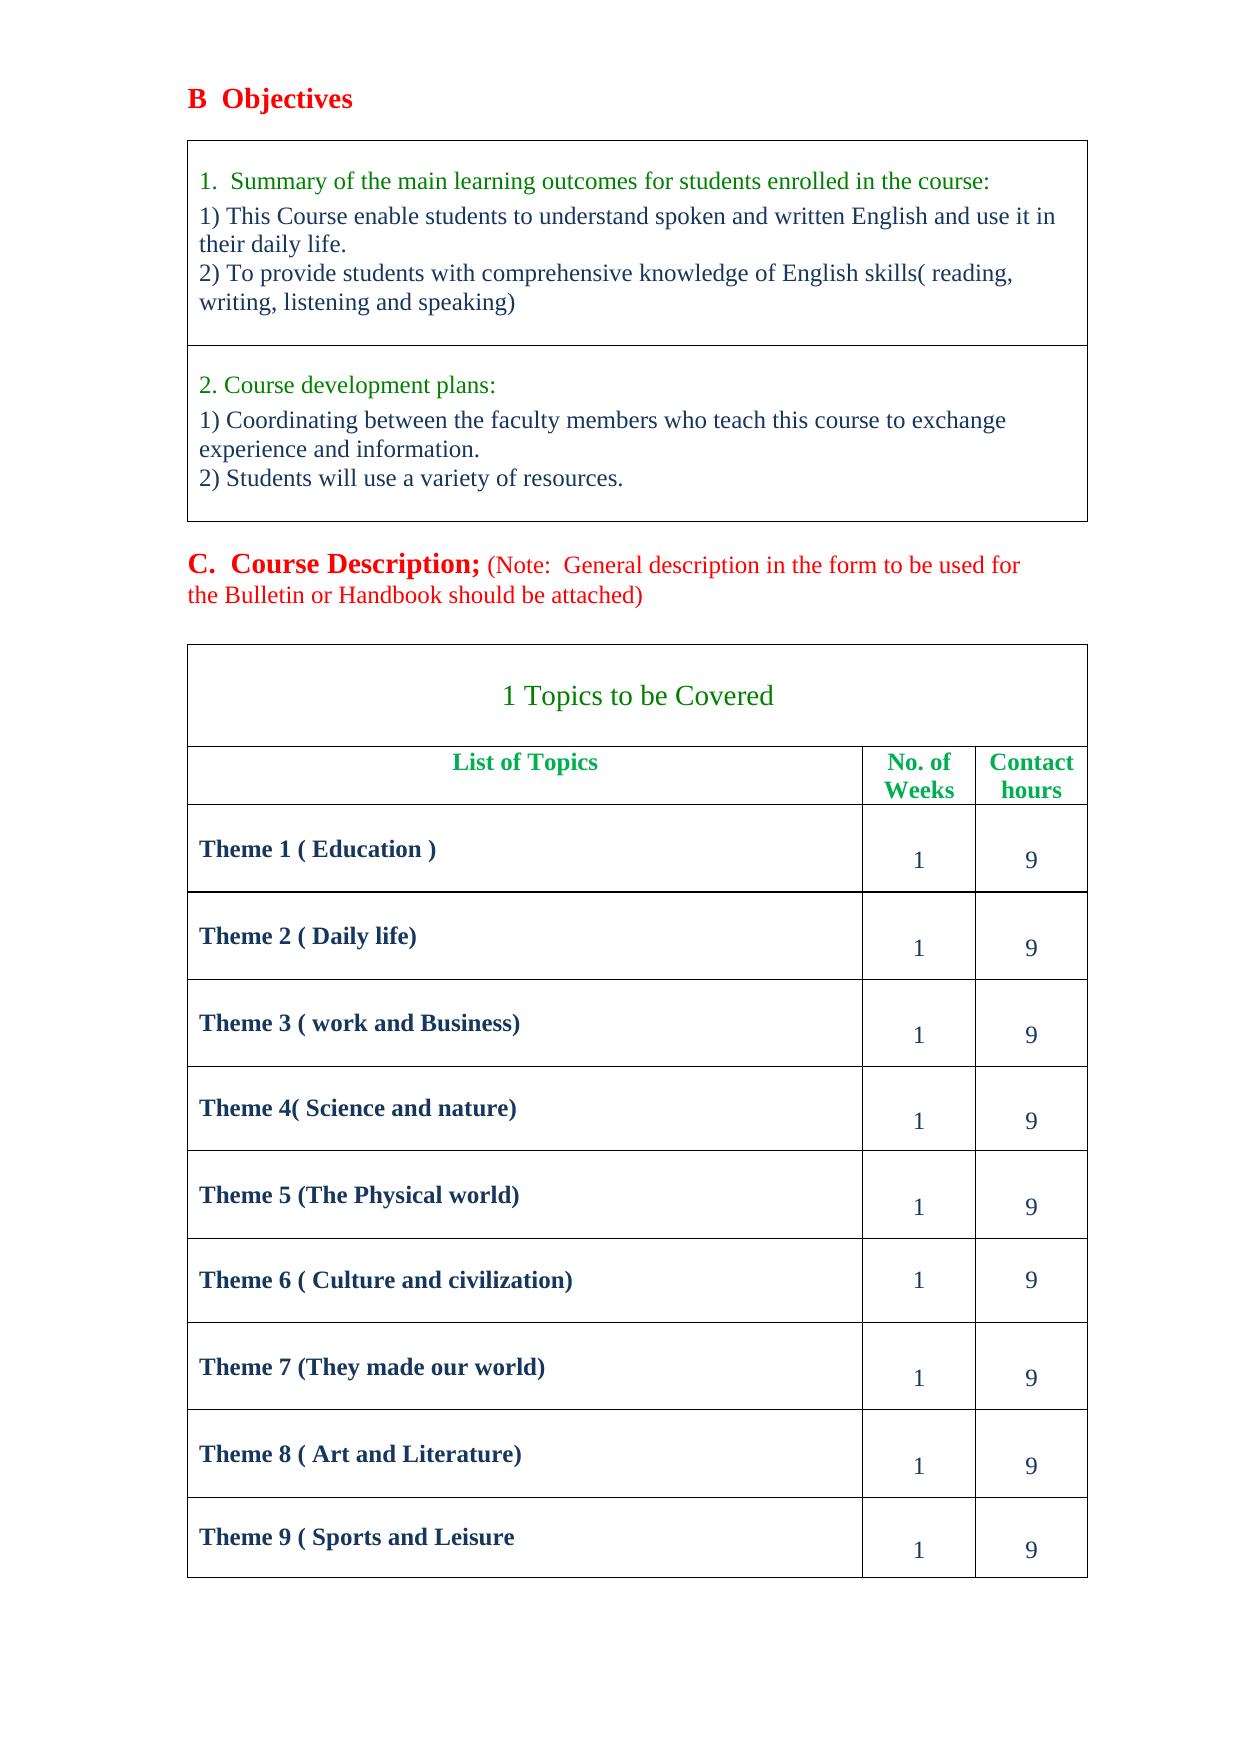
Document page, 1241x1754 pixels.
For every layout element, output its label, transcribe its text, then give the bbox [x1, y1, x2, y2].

table_cell Theme 8 ( Art and Literature) [188, 1410, 862, 1497]
table_cell 9 [976, 1067, 1087, 1150]
table_cell 1 [863, 1239, 975, 1322]
table_cell 1 [863, 980, 975, 1066]
table_cell List of Topics [188, 747, 862, 804]
table_cell Theme 2 ( Daily life) [188, 893, 862, 979]
table_cell 1 [863, 1498, 975, 1577]
table_cell Theme 1 ( Education ) [188, 805, 862, 891]
table_cell 2. Course development plans: 1) Coordinating between the faculty members who teach this course to exchange experience and information. 2) Students will use a variety of resources. [188, 346, 1087, 521]
table_cell 9 [976, 980, 1087, 1066]
table_cell Contact hours [976, 747, 1087, 804]
subtitle C. Course Description; (Note: General description in the form to be used for the Bulletin or Handbook should be attached) [187, 547, 1053, 609]
subtitle B Objectives [187, 81, 1053, 115]
table_cell Theme 7 (They made our world) [188, 1323, 862, 1409]
table_cell 1 [863, 1067, 975, 1150]
table_cell 9 [976, 1410, 1087, 1497]
table_cell 1 [863, 805, 975, 891]
table_cell Theme 5 (The Physical world) [188, 1151, 862, 1238]
table_cell 9 [976, 1498, 1087, 1577]
table_header 1 Topics to be Covered [188, 645, 1087, 746]
table_cell 1 [863, 893, 975, 979]
table_cell No. of Weeks [863, 747, 975, 804]
table_cell 9 [976, 1151, 1087, 1238]
table_cell 1 [863, 1410, 975, 1497]
table_cell 9 [976, 893, 1087, 979]
table_cell Theme 6 ( Culture and civilization) [188, 1239, 862, 1322]
table_cell 9 [976, 1239, 1087, 1322]
table_cell 9 [976, 1323, 1087, 1409]
table_cell Theme 4( Science and nature) [188, 1067, 862, 1150]
table_cell Theme 3 ( work and Business) [188, 980, 862, 1066]
table_header 1. Summary of the main learning outcomes for students enrolled in the course: 1) This Course enable students to understand spoken and written English and use it in their daily life. 2) To provide students with comprehensive knowledge of English skills( reading, writing, listening and speaking) [188, 141, 1087, 344]
table_cell 9 [976, 805, 1087, 891]
table_cell Theme 9 ( Sports and Leisure [188, 1498, 862, 1577]
table_cell 1 [863, 1323, 975, 1409]
table_cell 1 [863, 1151, 975, 1238]
